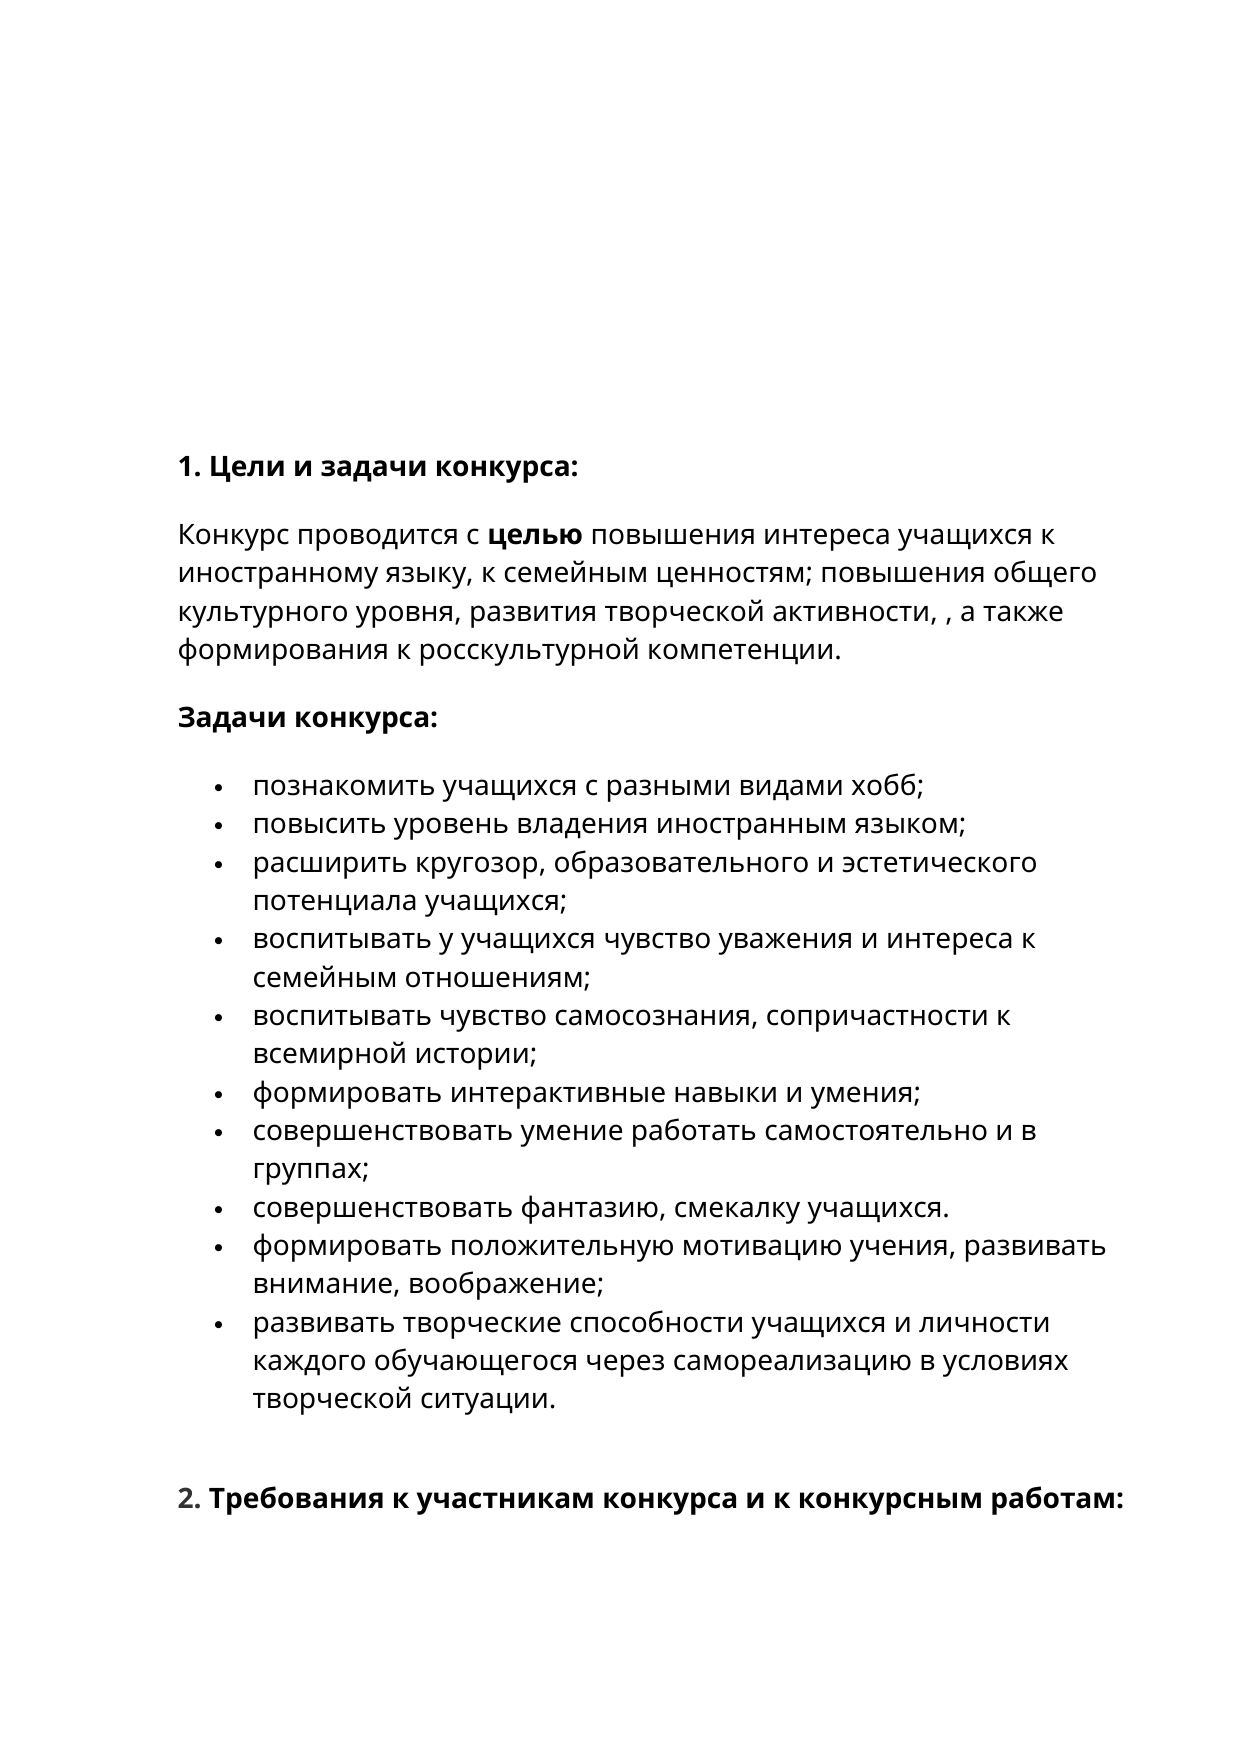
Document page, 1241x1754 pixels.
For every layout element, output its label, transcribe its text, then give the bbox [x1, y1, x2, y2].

text 2. Требования к участникам конкурса и к конкурсным работам: [177, 1478, 1152, 1517]
text 1. Цели и задачи конкурса: [177, 446, 1152, 484]
list воспитывать у учащихся чувство уважения и интереса к семейным отношениям; [215, 919, 1152, 995]
text Задачи конкурса: [177, 697, 1152, 736]
list совершенствовать фантазию, смекалку учащихся. [215, 1187, 1152, 1225]
list формировать положительную мотивацию учения, развивать внимание, воображение; [215, 1225, 1152, 1302]
list познакомить учащихся с разными видами хобб; [215, 765, 1152, 804]
list повысить уровень владения иностранным языком; [215, 804, 1152, 842]
text Конкурс проводится с целью повышения интереса учащихся к иностранному языку, к семейным ценностям; повышения общего культурного уровня, развития творческой активности, , а также формирования к росскультурной компетенции. [177, 514, 1152, 667]
list воспитывать чувство самосознания, сопричастности к всемирной истории; [215, 995, 1152, 1072]
list развивать творческие способности учащихся и личности каждого обучающегося через самореализацию в условиях творческой ситуации. [215, 1302, 1152, 1417]
list формировать интерактивные навыки и умения; [215, 1072, 1152, 1110]
list расширить кругозор, образовательного и эстетического потенциала учащихся; [215, 842, 1152, 919]
list совершенствовать умение работать самостоятельно и в группах; [215, 1110, 1152, 1187]
